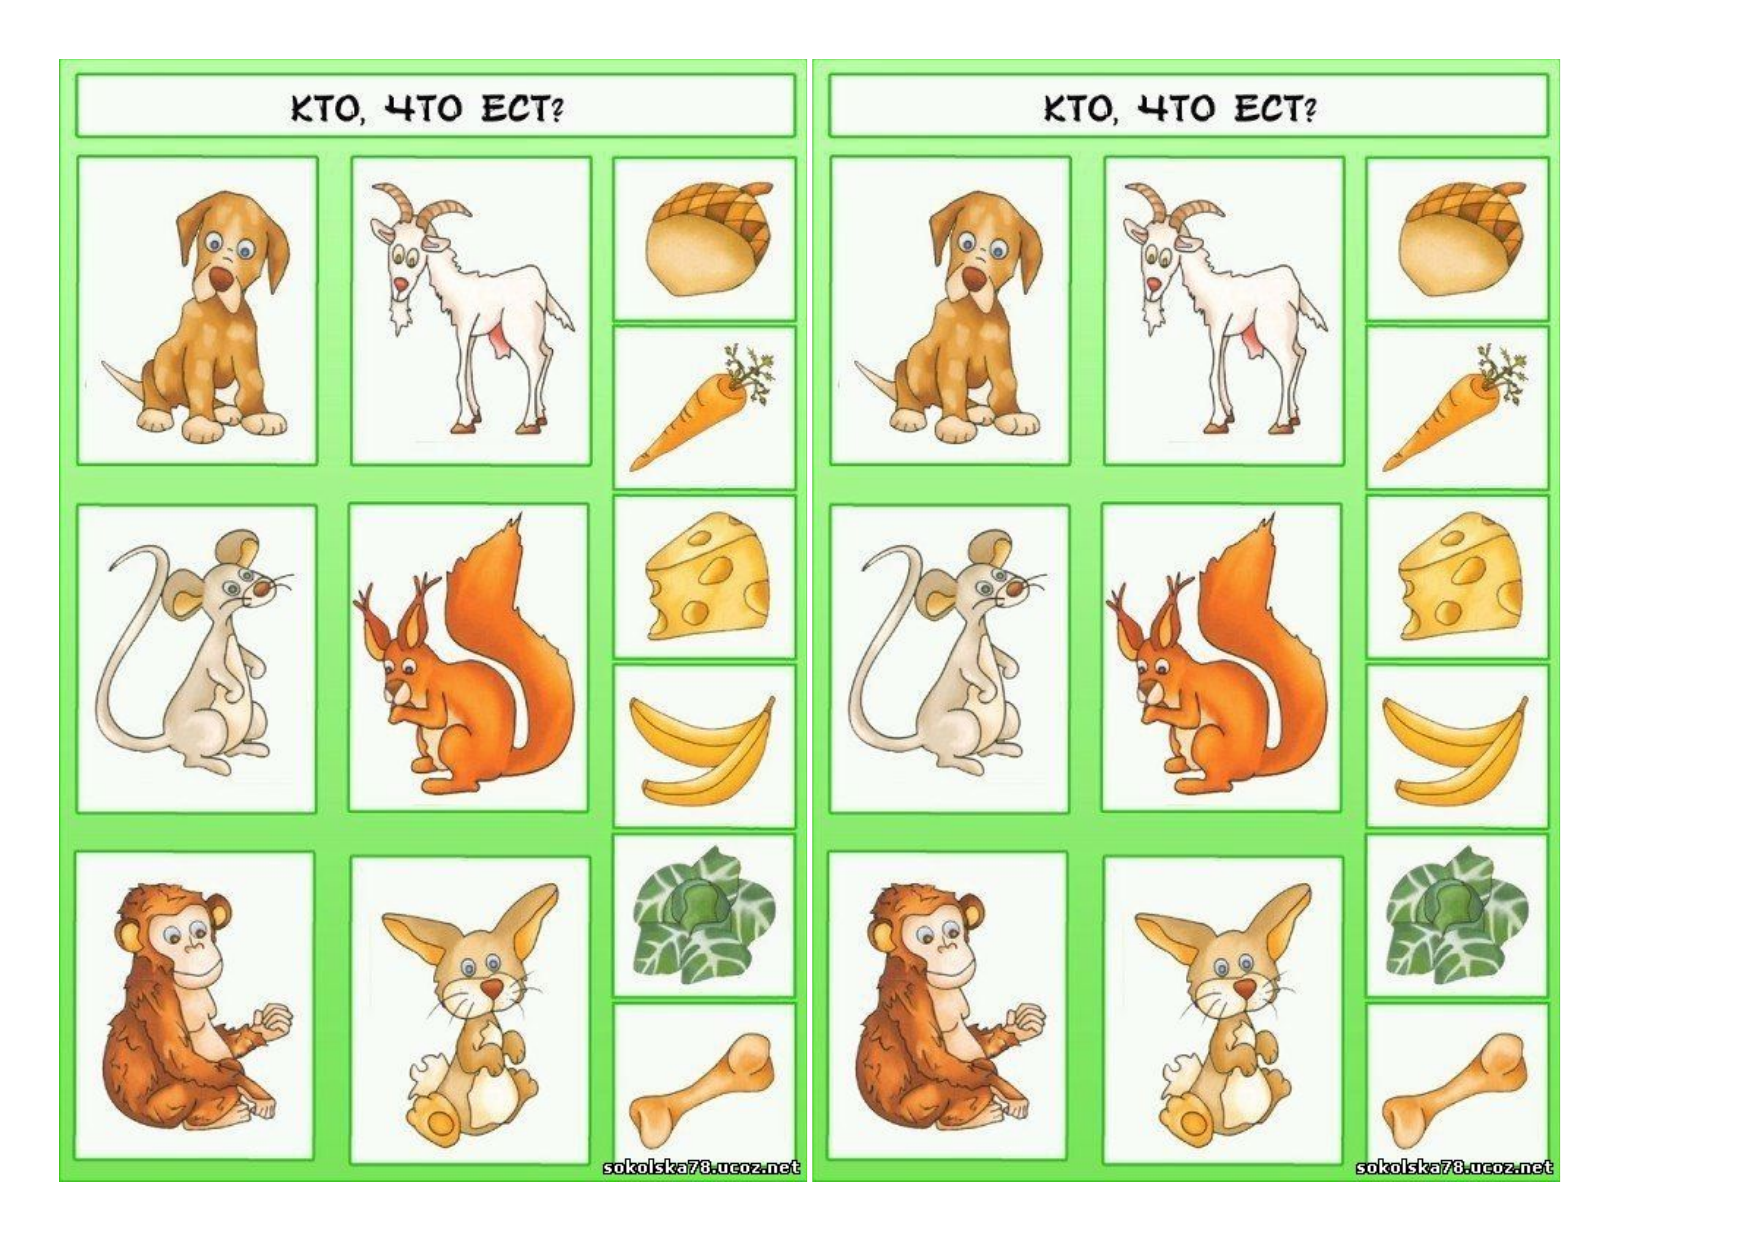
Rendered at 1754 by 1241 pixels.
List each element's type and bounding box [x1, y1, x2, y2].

picture [812, 59, 1561, 1182]
picture [59, 59, 808, 1182]
